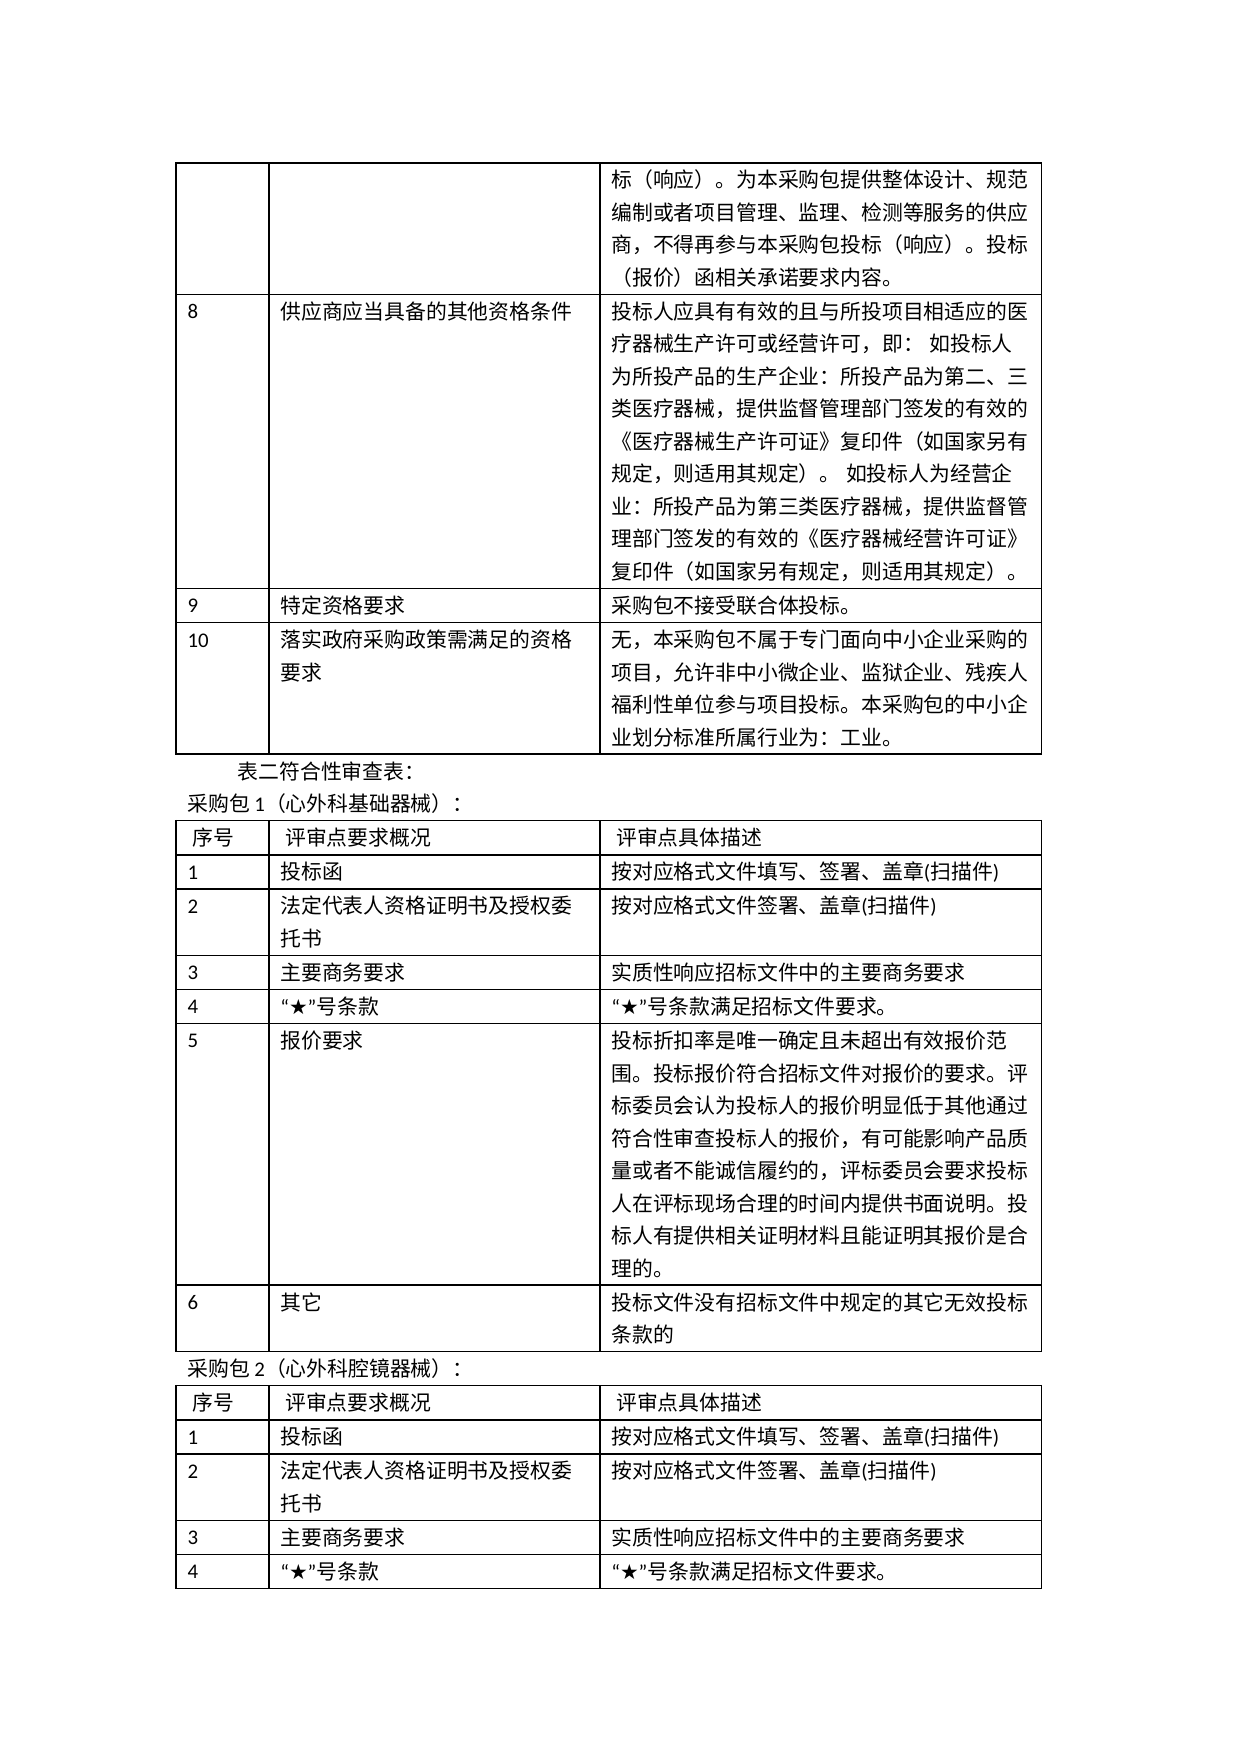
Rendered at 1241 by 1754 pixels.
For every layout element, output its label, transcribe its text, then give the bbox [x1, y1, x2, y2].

table_cell 投标文件没有招标文件中规定的其它无效投标条款的 [601, 1286, 1041, 1351]
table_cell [270, 164, 599, 293]
table_cell 按对应格式文件填写、签署、盖章(扫描件) [601, 1421, 1041, 1453]
table_cell 10 [177, 623, 268, 753]
table_cell 投标函 [270, 856, 599, 888]
table_cell 落实政府采购政策需满足的资格要求 [270, 623, 599, 753]
table_cell 4 [177, 1555, 268, 1588]
table_cell 3 [177, 956, 268, 988]
table_cell 2 [177, 890, 268, 954]
table_header 评审点具体描述 [601, 1386, 1041, 1419]
table_cell 按对应格式文件签署、盖章(扫描件) [601, 890, 1041, 954]
table_cell 无，本采购包不属于专门面向中小企业采购的项目，允许非中小微企业、监狱企业、残疾人福利性单位参与项目投标。本采购包的中小企业划分标准所属行业为：工业。 [601, 623, 1041, 753]
table_cell 投标人应具有有效的且与所投项目相适应的医疗器械生产许可或经营许可，即： 如投标人为所投产品的生产企业：所投产品为第二、三类医疗器械，提供监督管理部门签发的有效的《医疗器械生产许可证》复印件（如国家另有规定，则适用其规定）。 如投标人为经营企业：所投产品为第三类医疗器械，提供监督管理部门签发的有效的《医疗器械经营许可证》复印件（如国家另有规定，则适用其规定）。 [601, 295, 1041, 588]
table_cell 法定代表人资格证明书及授权委托书 [270, 1455, 599, 1519]
table_cell 2 [177, 1455, 268, 1519]
table_cell 1 [177, 1421, 268, 1453]
table_header 评审点要求概况 [270, 821, 599, 854]
table_cell 7 [177, 164, 268, 293]
table_header 序号 [177, 821, 268, 854]
table_cell 5 [177, 1024, 268, 1284]
table_cell 8 [177, 295, 268, 588]
table_cell 供应商应当具备的其他资格条件 [270, 295, 599, 588]
table_cell 特定资格要求 [270, 589, 599, 622]
table_cell 主要商务要求 [270, 956, 599, 988]
table_cell 主要商务要求 [270, 1521, 599, 1553]
table_cell 投标函 [270, 1421, 599, 1453]
text 采购包2（心外科腔镜器械）： [187, 1352, 1053, 1385]
table_cell 9 [177, 589, 268, 622]
table_cell 1 [177, 856, 268, 888]
table_cell 报价要求 [270, 1024, 599, 1284]
table_cell “★”号条款满足招标文件要求。 [601, 1555, 1041, 1588]
table_cell 3 [177, 1521, 268, 1553]
table_cell 采购包不接受联合体投标。 [601, 589, 1041, 622]
table_cell 投标折扣率是唯一确定且未超出有效报价范围。投标报价符合招标文件对报价的要求。评标委员会认为投标人的报价明显低于其他通过符合性审查投标人的报价，有可能影响产品质量或者不能诚信履约的，评标委员会要求投标人在评标现场合理的时间内提供书面说明。投标人有提供相关证明材料且能证明其报价是合理的。 [601, 1024, 1041, 1284]
table_cell 按对应格式文件签署、盖章(扫描件) [601, 1455, 1041, 1519]
table_cell 6 [177, 1286, 268, 1351]
table_header 评审点要求概况 [270, 1386, 599, 1419]
table_cell 4 [177, 990, 268, 1023]
table_cell “★”号条款 [270, 990, 599, 1023]
table_header 评审点具体描述 [601, 821, 1041, 854]
table_cell “★”号条款 [270, 1555, 599, 1588]
table_cell 其它 [270, 1286, 599, 1351]
table_cell “★”号条款满足招标文件要求。 [601, 990, 1041, 1023]
text 采购包1（心外科基础器械）： [187, 787, 1053, 820]
table_cell 按对应格式文件填写、签署、盖章(扫描件) [601, 856, 1041, 888]
text 表二符合性审查表： [187, 755, 1053, 787]
table_cell 实质性响应招标文件中的主要商务要求 [601, 1521, 1041, 1553]
table_cell 法定代表人资格证明书及授权委托书 [270, 890, 599, 954]
table_cell 实质性响应招标文件中的主要商务要求 [601, 956, 1041, 988]
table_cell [601, 164, 1041, 293]
table_header 序号 [177, 1386, 268, 1419]
